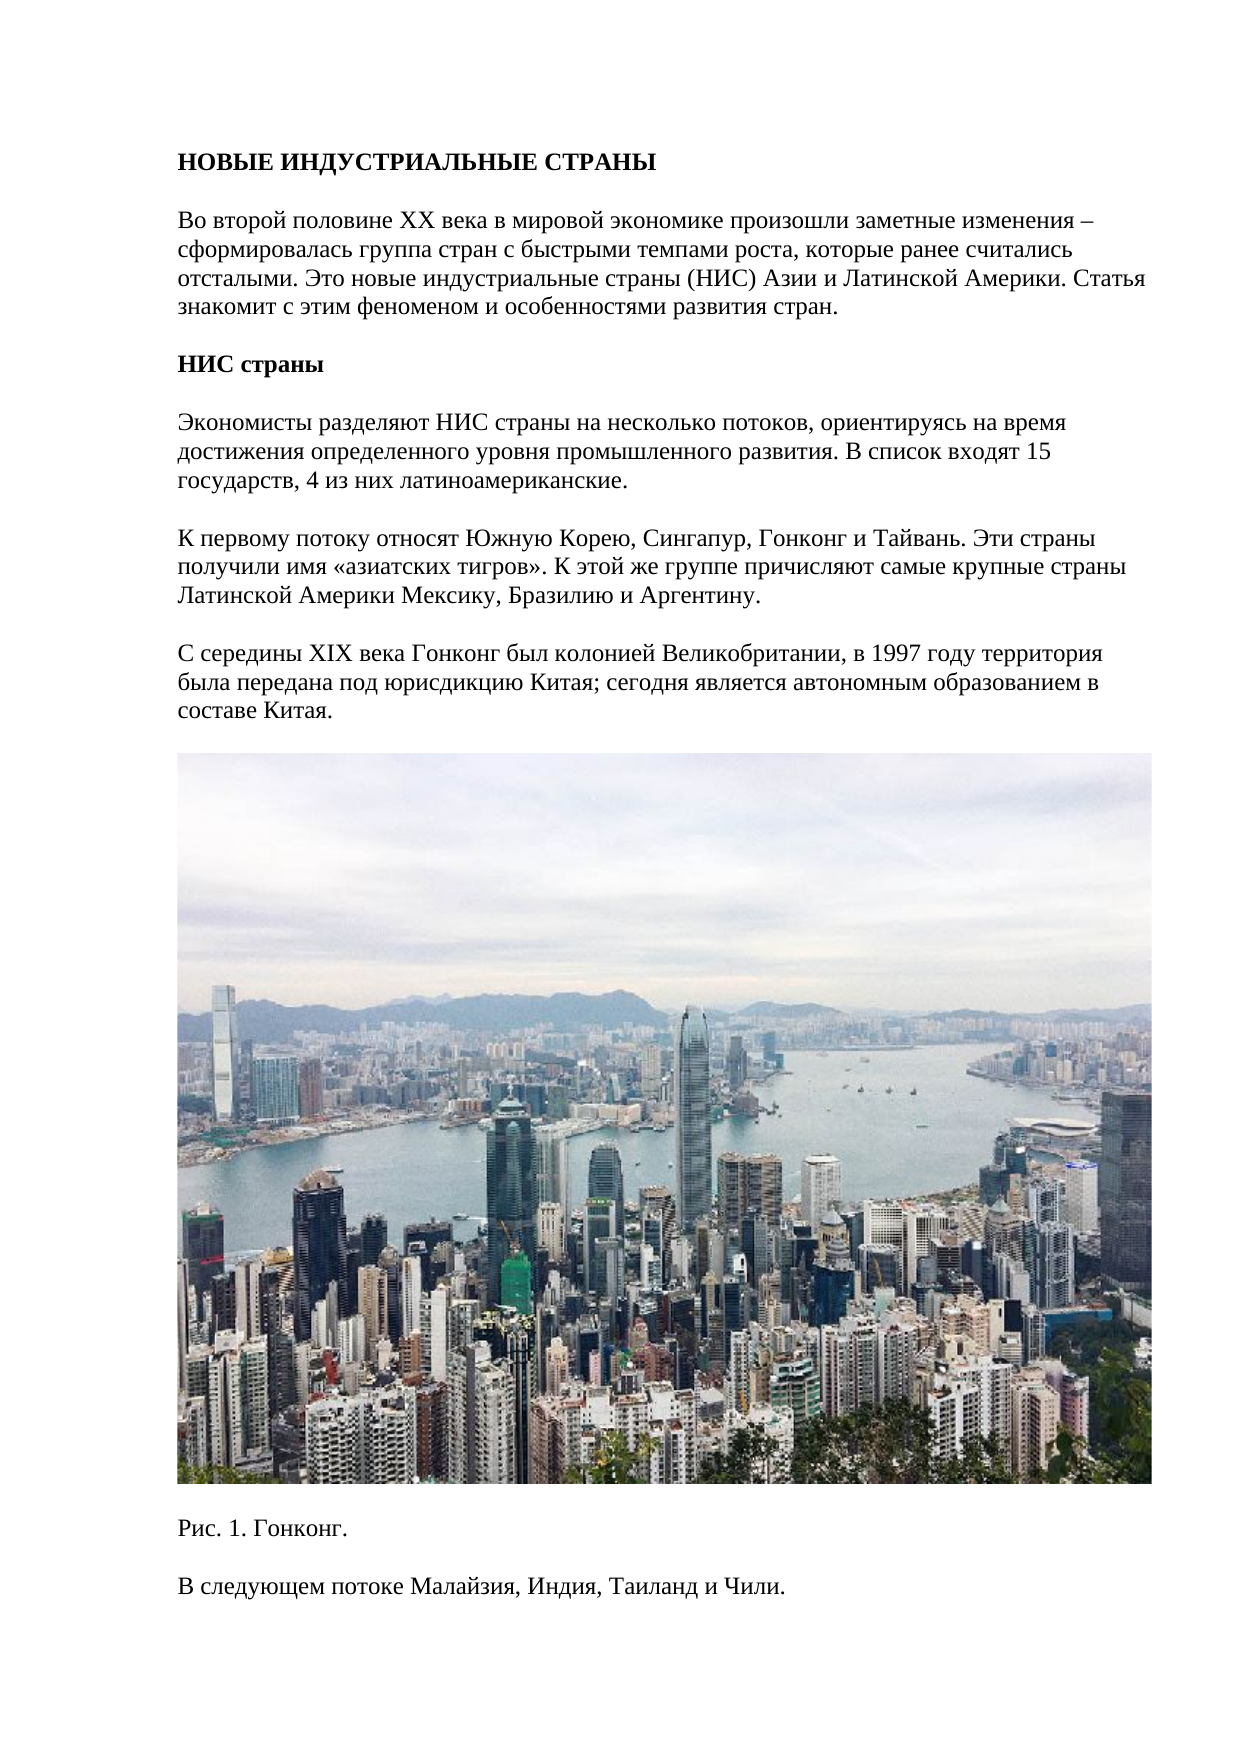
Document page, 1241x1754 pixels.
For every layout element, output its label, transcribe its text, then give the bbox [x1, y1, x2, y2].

text НОВЫЕ ИНДУСТРИАЛЬНЫЕ СТРАНЫ [177, 147, 1152, 176]
text НИС страны [177, 349, 1152, 378]
text Экономисты разделяют НИС страны на несколько потоков, ориентируясь на время достижения определенного уровня промышленного развития. В список входят 15 государств, 4 из них латиноамериканские. [177, 407, 1152, 493]
text В следующем потоке Малайзия, Индия, Таиланд и Чили. [177, 1571, 1152, 1600]
picture [177, 753, 1152, 1484]
text С середины XIX века Гонконг был колонией Великобритании, в 1997 году территория была передана под юрисдикцию Китая; сегодня является автономным образованием в составе Китая. [177, 638, 1152, 724]
text К первому потоку относят Южную Корею, Сингапур, Гонконг и Тайвань. Эти страны получили имя «азиатских тигров». К этой же группе причисляют самые крупные страны Латинской Америки Мексику, Бразилию и Аргентину. [177, 523, 1152, 609]
text Во второй половине ХХ века в мировой экономике произошли заметные изменения – сформировалась группа стран с быстрыми темпами роста, которые ранее считались отсталыми. Это новые индустриальные страны (НИС) Азии и Латинской Америки. Статья знакомит с этим феноменом и особенностями развития стран. [177, 205, 1152, 320]
text Рис. 1. Гонконг. [177, 1513, 1152, 1542]
